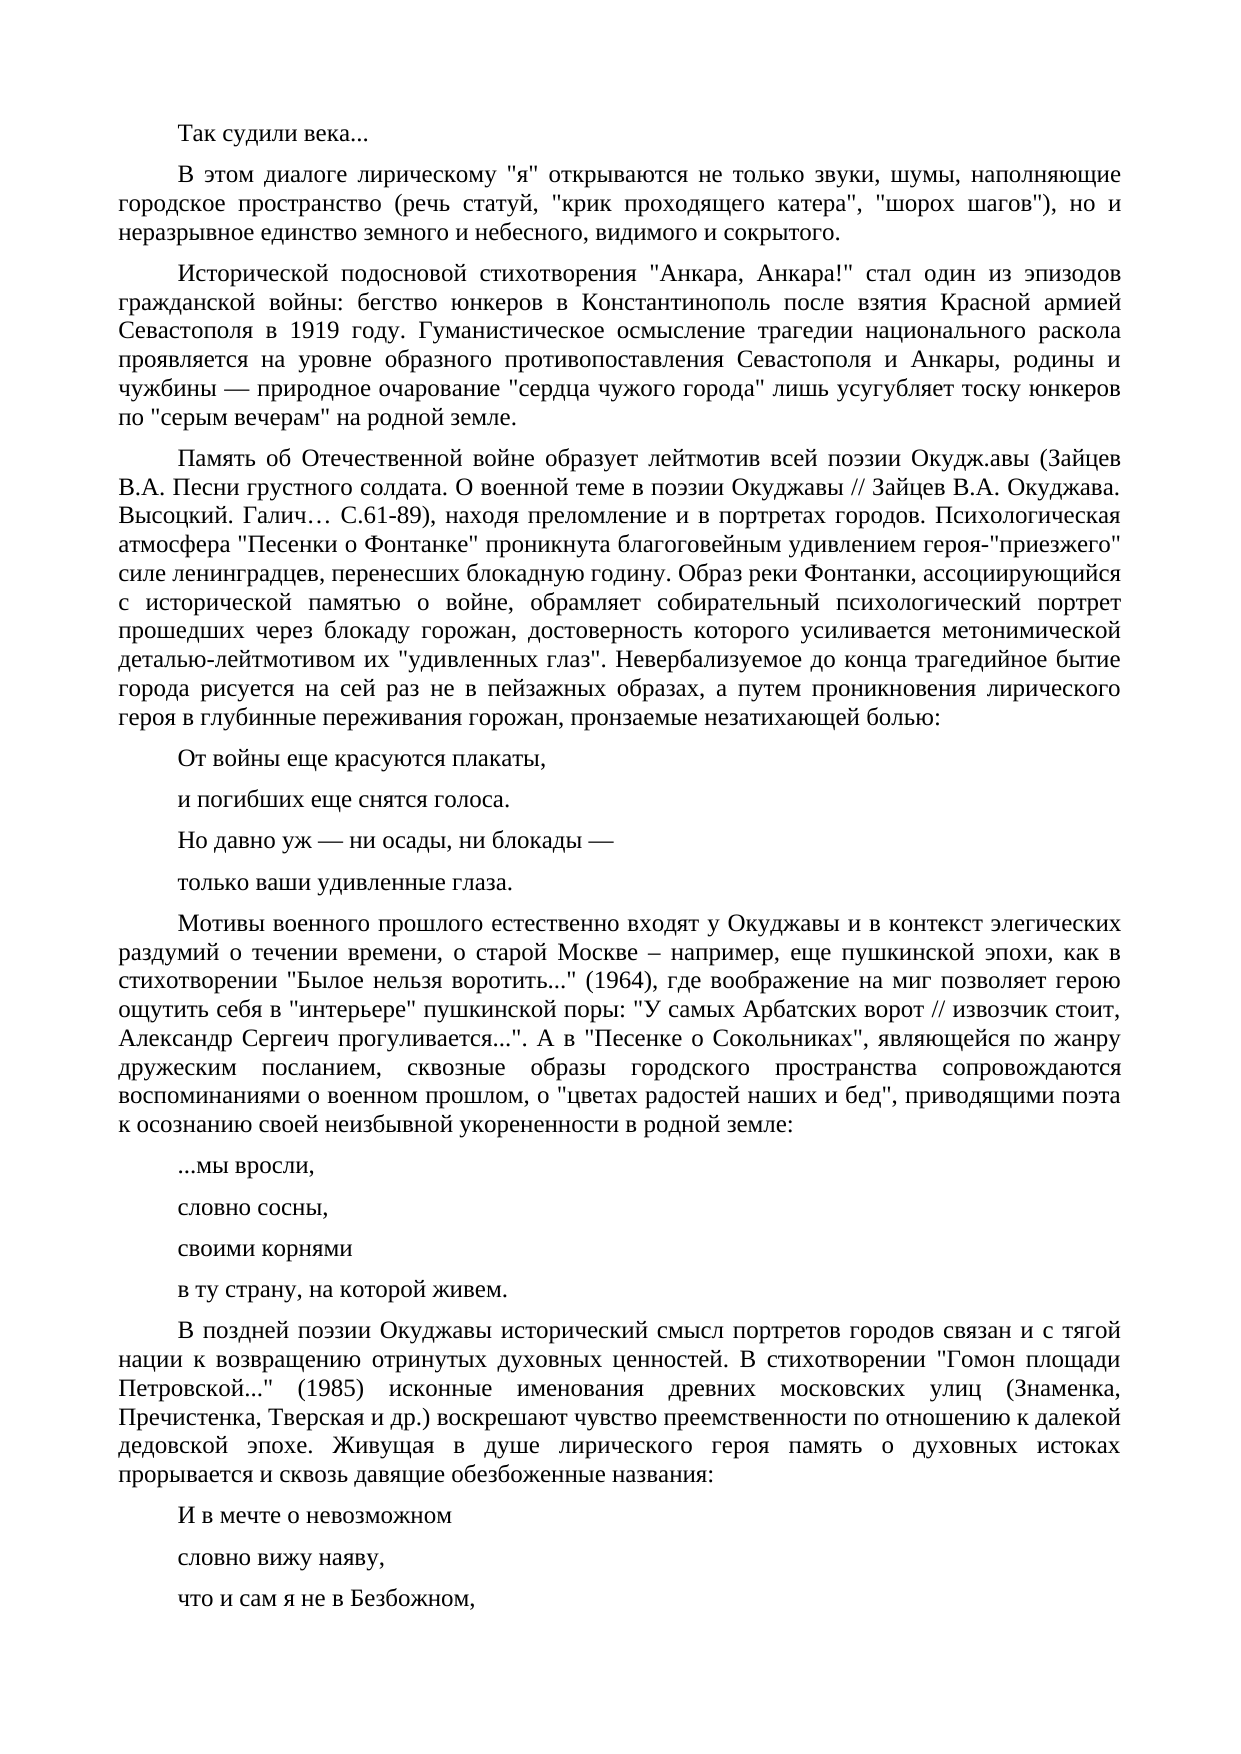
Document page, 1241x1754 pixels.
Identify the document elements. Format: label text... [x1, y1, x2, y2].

text своими корнями [118, 1233, 1122, 1262]
text только ваши удивленные глаза. [118, 867, 1122, 896]
text Память об Отечественной войне образует лейтмотив всей поэзии Окудж.авы (Зайцев В.А. Песни грустного солдата. О военной теме в поэзии Окуджавы // Зайцев В.А. Окуджава. Высоцкий. Галич… С.61-89), находя преломление и в портретах городов. Психологическая атмосфера "Песенки о Фонтанке" проникнута благоговейным удивлением героя-"приезжего" силе ленинградцев, перенесших блокадную годину. Образ реки Фонтанки, ассоциирующийся с исторической памятью о войне, обрамляет собирательный психологический портрет прошедших через блокаду горожан, достоверность которого усиливается метонимической деталью-лейтмотивом их "удивленных глаз". Невербализуемое до конца трагедийное бытие города рисуется на сей раз не в пейзажных образах, а путем проникновения лирического героя в глубинные переживания горожан, пронзаемые незатихающей болью: [118, 443, 1122, 731]
text словно сосны, [118, 1192, 1122, 1221]
text ...мы вросли, [118, 1151, 1122, 1179]
text и погибших еще снятся голоса. [118, 784, 1122, 813]
text В поздней поэзии Окуджавы исторический смысл портретов городов связан и с тягой нации к возвращению отринутых духовных ценностей. В стихотворении "Гомон площади Петровской..." (1985) исконные именования древних московских улиц (Знаменка, Пречистенка, Тверская и др.) воскрешают чувство преемственности по отношению к далекой дедовской эпохе. Живущая в душе лирического героя память о духовных истоках прорывается и сквозь давящие обезбоженные названия: [118, 1316, 1122, 1488]
text Мотивы военного прошлого естественно входят у Окуджавы и в контекст элегических раздумий о течении времени, о старой Москве – например, еще пушкинской эпохи, как в стихотворении "Былое нельзя воротить..." (1964), где воображение на миг позволяет герою ощутить себя в "интерьере" пушкинской поры: "У самых Арбатских ворот // извозчик стоит, Александр Сергеич прогуливается...". А в "Песенке о Сокольниках", являющейся по жанру дружеским посланием, сквозные образы городского пространства сопровождаются воспоминаниями о военном прошлом, о "цветах радостей наших и бед", приводящими поэта к осознанию своей неизбывной укорененности в родной земле: [118, 908, 1122, 1138]
text В этом диалоге лирическому "я" открываются не только звуки, шумы, наполняющие городское пространство (речь статуй, "крик проходящего катера", "шорох шагов"), но и неразрывное единство земного и небесного, видимого и сокрытого. [118, 159, 1122, 246]
text в ту страну, на которой живем. [118, 1274, 1122, 1303]
text От войны еще красуются плакаты, [118, 743, 1122, 772]
text словно вижу наяву, [118, 1542, 1122, 1571]
text И в мечте о невозможном [118, 1501, 1122, 1529]
text Исторической подосновой стихотворения "Анкара, Анкара!" стал один из эпизодов гражданской войны: бегство юнкеров в Константинополь после взятия Красной армией Севастополя в 1919 году. Гуманистическое осмысление трагедии национального раскола проявляется на уровне образного противопоставления Севастополя и Анкары, родины и чужбины — природное очарование "сердца чужого города" лишь усугубляет тоску юнкеров по "серым вечерам" на родной земле. [118, 258, 1122, 431]
text Но давно уж — ни осады, ни блокады — [118, 826, 1122, 854]
text что и сам я не в Безбожном, [118, 1583, 1122, 1612]
text Так судили века... [118, 118, 1122, 147]
